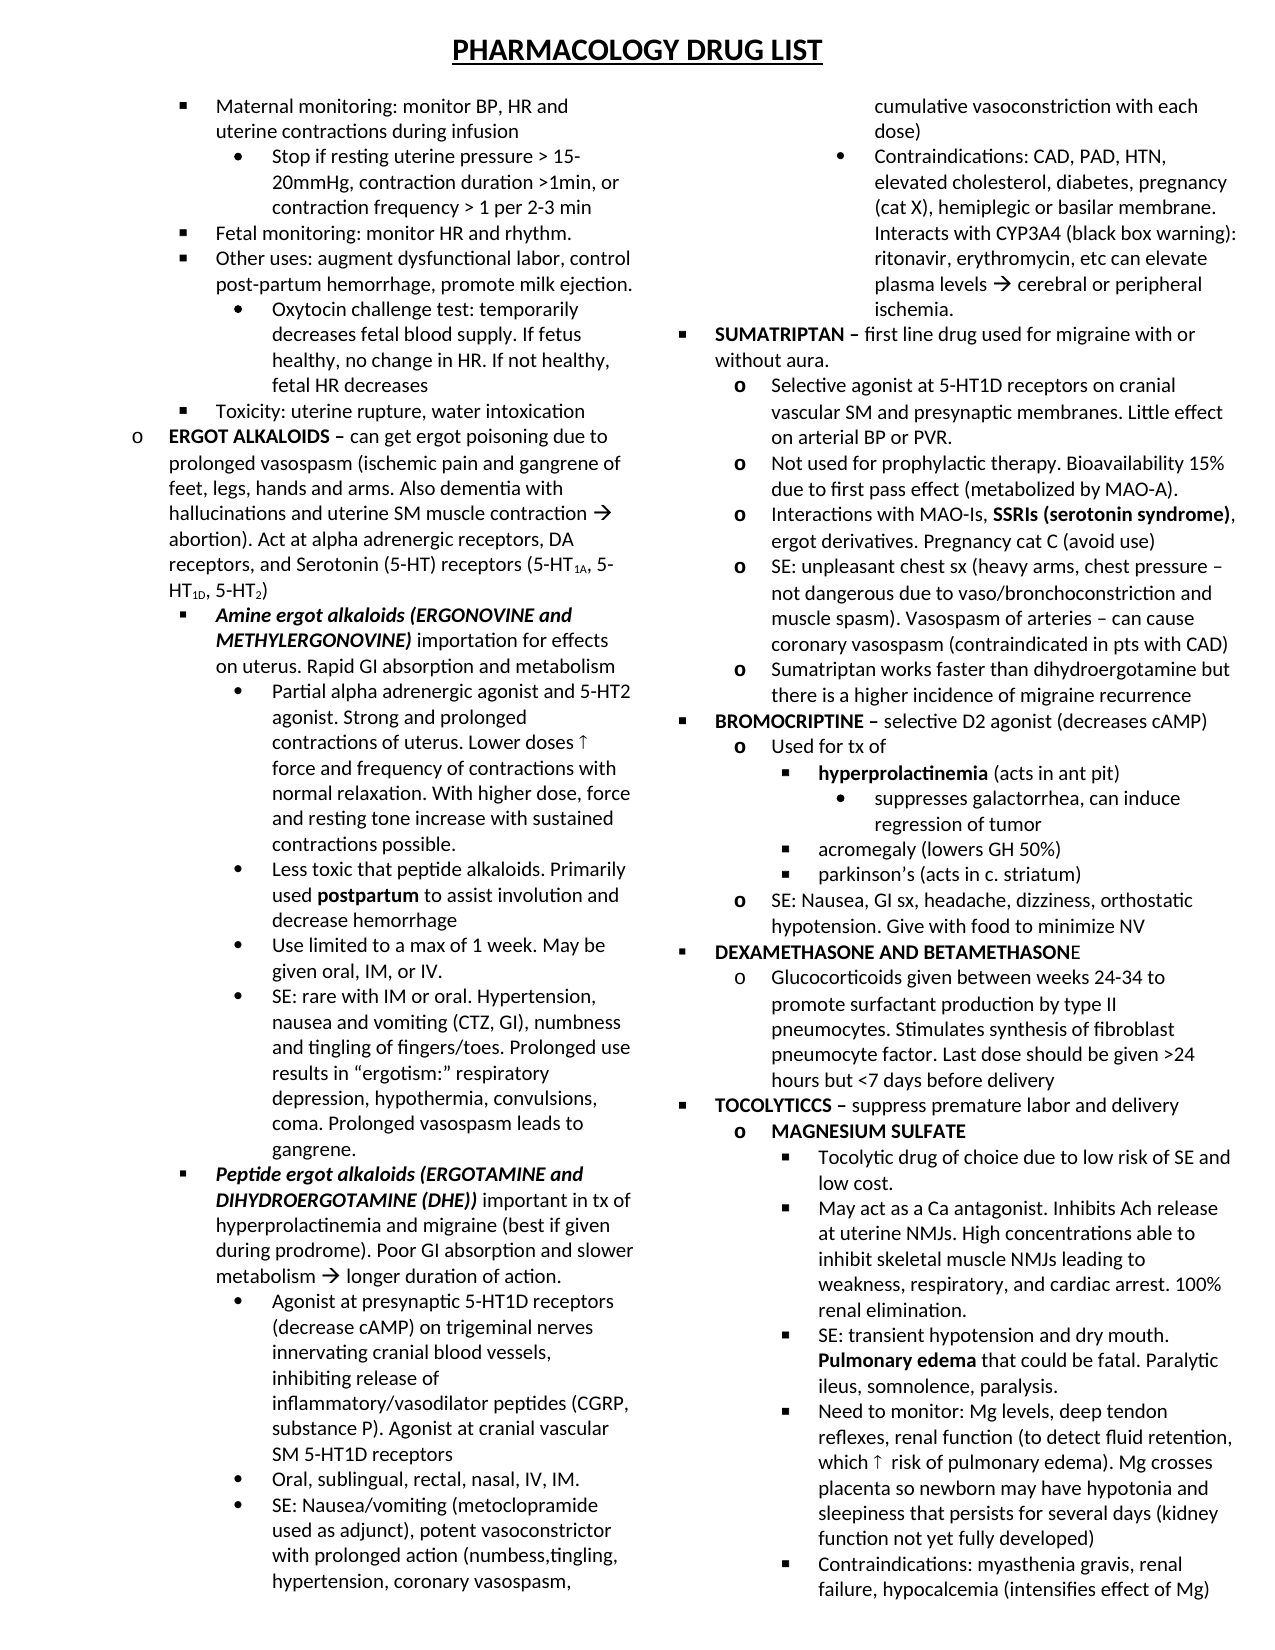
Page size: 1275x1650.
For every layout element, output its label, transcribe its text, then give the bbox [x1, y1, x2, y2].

list DEXAMETHASONE AND BETAMETHASONE [677, 939, 1237, 964]
list Fetal monitoring: monitor HR and rhythm. [178, 220, 635, 245]
list Interactions with MAO-Is, SSRIs (serotonin syndrome), ergot derivatives. Pregnancy cat C (avoid use) [734, 502, 1237, 553]
list Less toxic that peptide alkaloids. Primarily used postpartum to assist involution and decrease hemorrhage [234, 856, 635, 933]
list SE: Nausea/vomiting (metoclopramide used as adjunct), potent vasoconstrictor with prolonged action (numbess,tingling, hypertension, coronary vasospasm, cumulative vasoconstriction with each dose) [837, 93, 1237, 144]
list Contraindications: CAD, PAD, HTN, elevated cholesterol, diabetes, pregnancy (cat X), hemiplegic or basilar membrane. Interacts with CYP3A4 (black box warning): ritonavir, erythromycin, etc can elevate plasma levels cerebral or peripheral ischemia. [837, 144, 1237, 322]
list Other uses: augment dysfunctional labor, control post-partum hemorrhage, promote milk ejection. [178, 245, 635, 296]
list SE: rare with IM or oral. Hypertension, nausea and vomiting (CTZ, GI), numbness and tingling of fingers/toes. Prolonged use results in “ergotism:” respiratory depression, hypothermia, convulsions, coma. Prolonged vasospasm leads to gangrene. [234, 983, 635, 1161]
list Tocolytic drug of choice due to low risk of SE and low cost. [781, 1144, 1237, 1195]
list SE: transient hypotension and dry mouth. Pulmonary edema that could be fatal. Paralytic ileus, somnolence, paralysis. [781, 1322, 1237, 1398]
list SE: Nausea/vomiting (metoclopramide used as adjunct), potent vasoconstrictor with prolonged action (numbess,tingling, hypertension, coronary vasospasm, cumulative vasoconstriction with each dose) [234, 1492, 635, 1593]
list Oxytocin challenge test: temporarily decreases fetal blood supply. If fetus healthy, no change in HR. If not healthy, fetal HR decreases [234, 296, 635, 398]
list Amine ergot alkaloids (ERGONOVINE and METHYLERGONOVINE) importation for effects on uterus. Rapid GI absorption and metabolism [178, 602, 635, 678]
list parkinson’s (acts in c. striatum) [781, 862, 1237, 887]
list suppresses galactorrhea, can induce regression of tumor [837, 785, 1237, 836]
list Need to monitor: Mg levels, deep tendon reflexes, renal function (to detect fluid retention, which risk of pulmonary edema). Mg crosses placenta so newborn may have hypotonia and sleepiness that persists for several days (kidney function not yet fully developed) [781, 1398, 1237, 1551]
list Use limited to a max of 1 week. May be given oral, IM, or IV. [234, 933, 635, 983]
list Glucocorticoids given between weeks 24-34 to promote surfactant production by type II pneumocytes. Stimulates synthesis of fibroblast pneumocyte factor. Last dose should be given >24 hours but <7 days before delivery [734, 964, 1237, 1092]
list SE: unpleasant chest sx (heavy arms, chest pressure – not dangerous due to vaso/bronchoconstriction and muscle spasm). Vasospasm of arteries – can cause coronary vasospasm (contraindicated in pts with CAD) [734, 553, 1237, 656]
list May act as a Ca antagonist. Inhibits Ach release at uterine NMJs. High concentrations able to inhibit skeletal muscle NMJs leading to weakness, respiratory, and cardiac arrest. 100% renal elimination. [781, 1195, 1237, 1322]
list Agonist at presynaptic 5-HT1D receptors (decrease cAMP) on trigeminal nerves innervating cranial blood vessels, inhibiting release of inflammatory/vasodilator peptides (CGRP, substance P). Agonist at cranial vascular SM 5-HT1D receptors [234, 1288, 635, 1466]
list hyperprolactinemia (acts in ant pit) [781, 760, 1237, 785]
list Toxicity: uterine rupture, water intoxication [178, 398, 635, 423]
list Not used for prophylactic therapy. Bioavailability 15% due to first pass effect (metabolized by MAO-A). [734, 450, 1237, 502]
list SUMATRIPTAN – first line drug used for migraine with or without aura. [677, 322, 1237, 372]
list Contraindications: myasthenia gravis, renal failure, hypocalcemia (intensifies effect of Mg) [781, 1551, 1237, 1602]
list TOCOLYTICCS – suppress premature labor and delivery [677, 1092, 1237, 1118]
list Selective agonist at 5-HT1D receptors on cranial vascular SM and presynaptic membranes. Little effect on arterial BP or PVR. [734, 372, 1237, 450]
list Maternal monitoring: monitor BP, HR and uterine contractions during infusion [178, 93, 635, 144]
list ERGOT ALKALOIDS – can get ergot poisoning due to prolonged vasospasm (ischemic pain and gangrene of feet, legs, hands and arms. Also dementia with hallucinations and uterine SM muscle contraction abortion). Act at alpha adrenergic receptors, DA receptors, and Serotonin (5-HT) receptors (5-HT1A, 5-HT1D, 5-HT2) [131, 423, 635, 602]
list Peptide ergot alkaloids (ERGOTAMINE and DIHYDROERGOTAMINE (DHE)) important in tx of hyperprolactinemia and migraine (best if given during prodrome). Poor GI absorption and slower metabolism longer duration of action. [178, 1161, 635, 1288]
list Stop if resting uterine pressure > 15-20mmHg, contraction duration >1min, or contraction frequency > 1 per 2-3 min [234, 144, 635, 220]
list Partial alpha adrenergic agonist and 5-HT2 agonist. Strong and prolonged contractions of uterus. Lower doses force and frequency of contractions with normal relaxation. With higher dose, force and resting tone increase with sustained contractions possible. [234, 678, 635, 856]
list MAGNESIUM SULFATE [734, 1118, 1237, 1144]
list SE: Nausea, GI sx, headache, dizziness, orthostatic hypotension. Give with food to minimize NV [734, 887, 1237, 939]
list Oral, sublingual, rectal, nasal, IV, IM. [234, 1466, 635, 1492]
list Used for tx of [734, 733, 1237, 760]
list BROMOCRIPTINE – selective D2 agonist (decreases cAMP) [677, 708, 1237, 733]
list acromegaly (lowers GH 50%) [781, 836, 1237, 862]
list Sumatriptan works faster than dihydroergotamine but there is a higher incidence of migraine recurrence [734, 656, 1237, 708]
